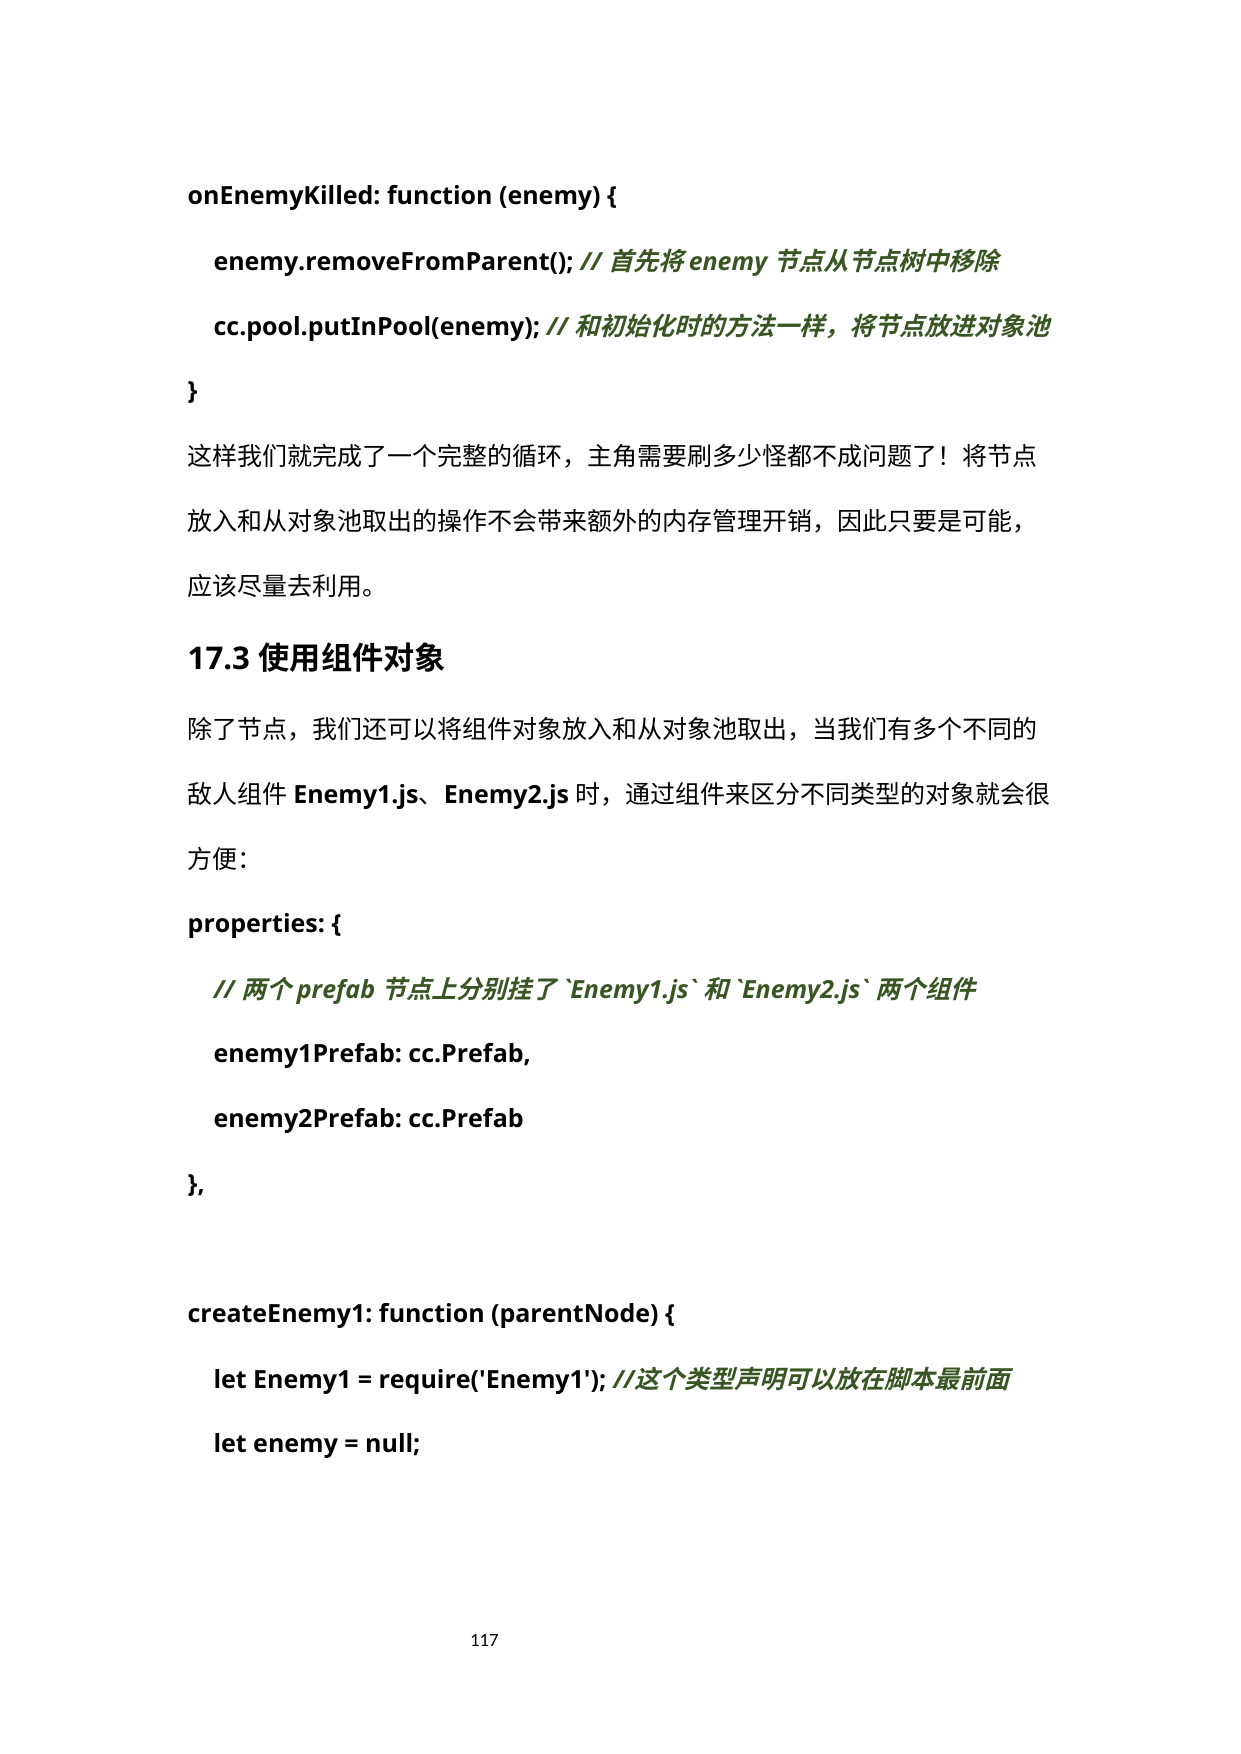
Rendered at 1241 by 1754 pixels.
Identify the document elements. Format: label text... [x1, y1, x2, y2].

text }, [187, 1150, 1053, 1215]
text enemy1Prefab: cc.Prefab, [187, 1020, 1053, 1085]
text 这样我们就完成了一个完整的循环，主角需要刷多少怪都不成问题了！将节点放入和从对象池取出的操作不会带来额外的内存管理开销，因此只要是可能，应该尽量去利用。 [187, 422, 1053, 617]
text let enemy = null; [187, 1410, 1053, 1475]
text 除了节点，我们还可以将组件对象放入和从对象池取出，当我们有多个不同的敌人组件 Enemy1.js、Enemy2.js 时，通过组件来区分不同类型的对象就会很方便： [187, 695, 1053, 890]
text onEnemyKilled: function (enemy) { [187, 162, 1053, 227]
text enemy2Prefab: cc.Prefab [187, 1085, 1053, 1150]
text let Enemy1 = require('Enemy1'); //这个类型声明可以放在脚本最前面 [187, 1345, 1053, 1410]
text } [187, 357, 1053, 422]
text properties: { [187, 890, 1053, 955]
text // 两个 prefab 节点上分别挂了 `Enemy1.js` 和 `Enemy2.js` 两个组件 [187, 955, 1053, 1020]
subtitle 17.3 使用组件对象 [187, 623, 1053, 688]
text enemy.removeFromParent(); // 首先将 enemy 节点从节点树中移除 [187, 227, 1053, 292]
text cc.pool.putInPool(enemy); // 和初始化时的方法一样，将节点放进对象池 [187, 292, 1053, 357]
text createEnemy1: function (parentNode) { [187, 1280, 1053, 1345]
